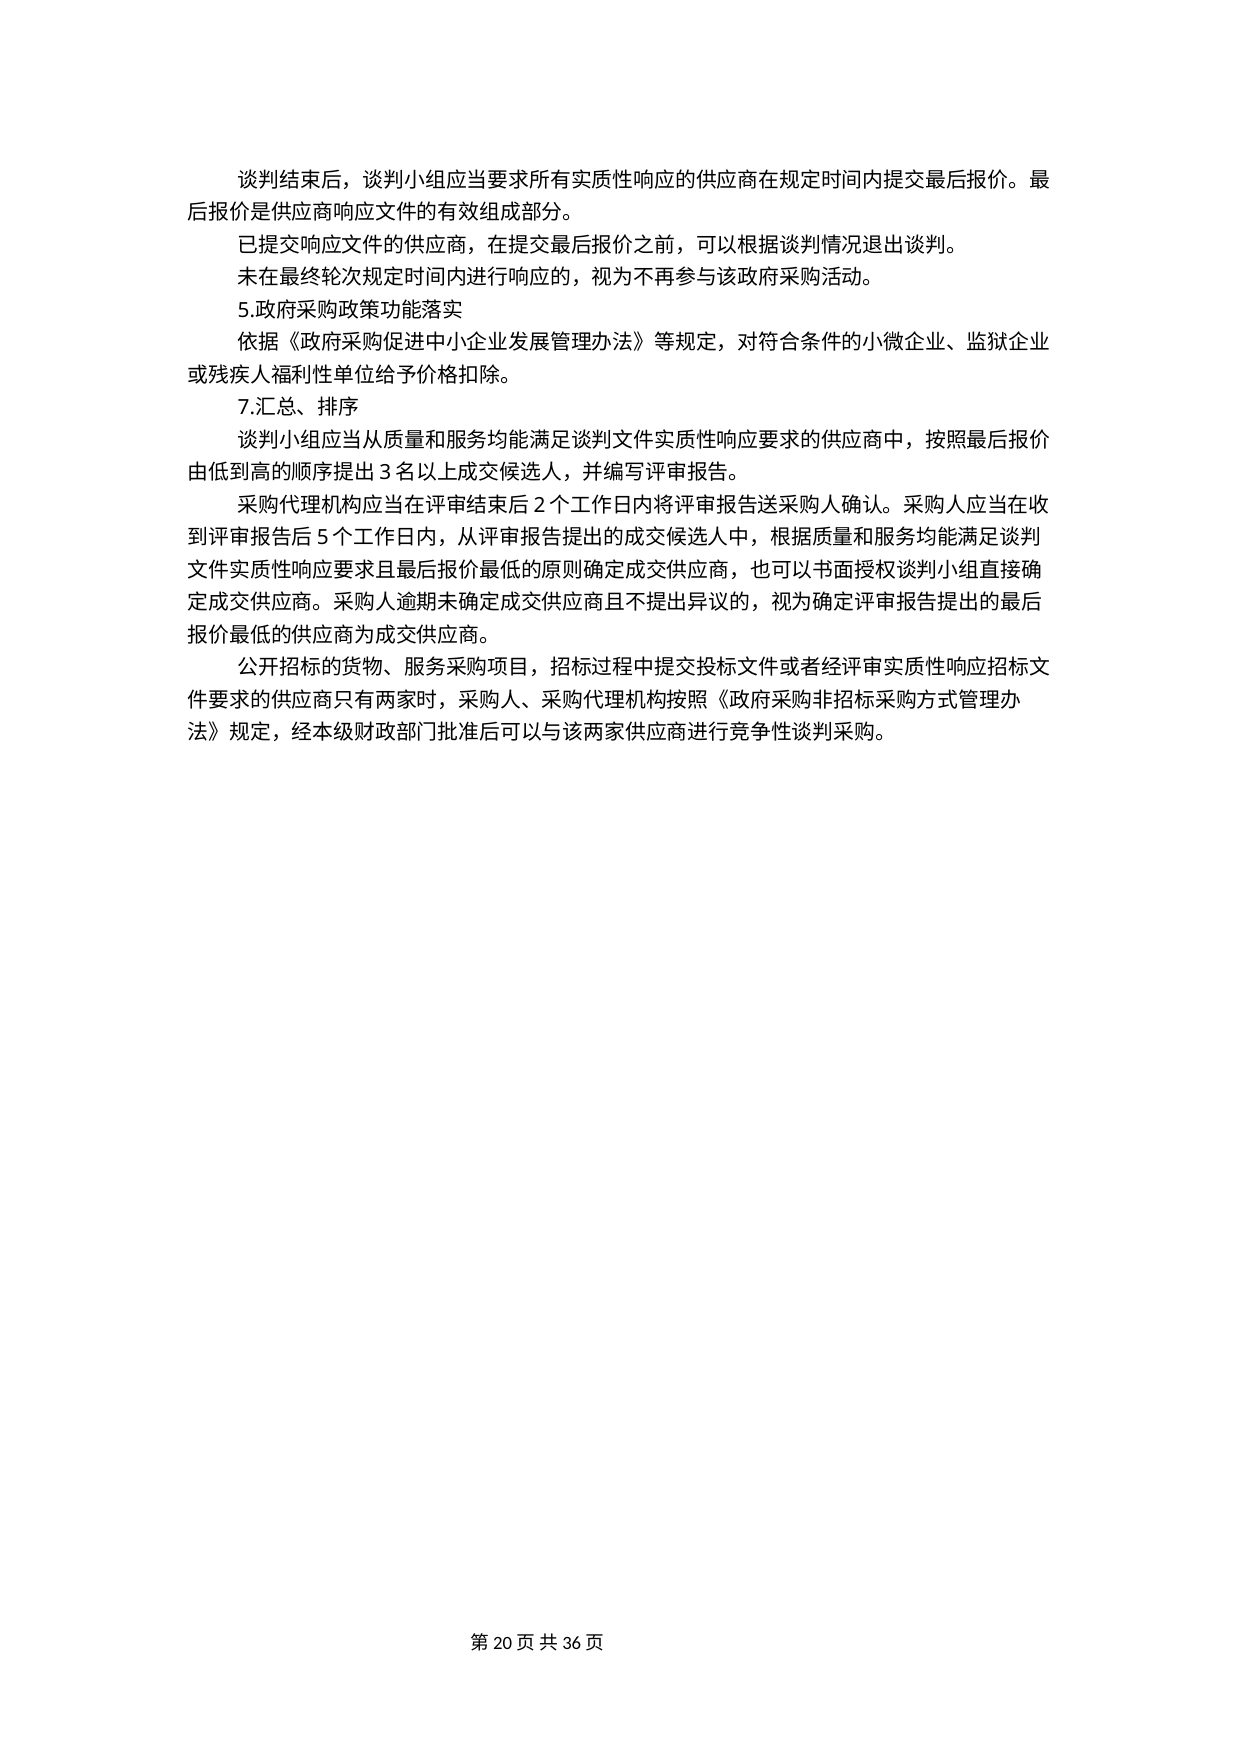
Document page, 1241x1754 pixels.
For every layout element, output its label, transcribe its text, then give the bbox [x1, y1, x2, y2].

text 7.汇总、排序 [187, 389, 1053, 422]
text 采购代理机构应当在评审结束后2个工作日内将评审报告送采购人确认。采购人应当在收到评审报告后5个工作日内，从评审报告提出的成交候选人中，根据质量和服务均能满足谈判文件实质性响应要求且最后报价最低的原则确定成交供应商，也可以书面授权谈判小组直接确定成交供应商。采购人逾期未确定成交供应商且不提出异议的，视为确定评审报告提出的最后报价最低的供应商为成交供应商。 [187, 487, 1053, 649]
text 5.政府采购政策功能落实 [187, 292, 1053, 324]
text 依据《政府采购促进中小企业发展管理办法》等规定，对符合条件的小微企业、监狱企业或残疾人福利性单位给予价格扣除。 [187, 324, 1053, 389]
text 公开招标的货物、服务采购项目，招标过程中提交投标文件或者经评审实质性响应招标文件要求的供应商只有两家时，采购人、采购代理机构按照《政府采购非招标采购方式管理办法》规定，经本级财政部门批准后可以与该两家供应商进行竞争性谈判采购。 [187, 649, 1053, 747]
text 谈判结束后，谈判小组应当要求所有实质性响应的供应商在规定时间内提交最后报价。最后报价是供应商响应文件的有效组成部分。 [187, 162, 1053, 227]
text 已提交响应文件的供应商，在提交最后报价之前，可以根据谈判情况退出谈判。 [187, 227, 1053, 259]
text 未在最终轮次规定时间内进行响应的，视为不再参与该政府采购活动。 [187, 259, 1053, 292]
text 谈判小组应当从质量和服务均能满足谈判文件实质性响应要求的供应商中，按照最后报价由低到高的顺序提出3名以上成交候选人，并编写评审报告。 [187, 422, 1053, 487]
